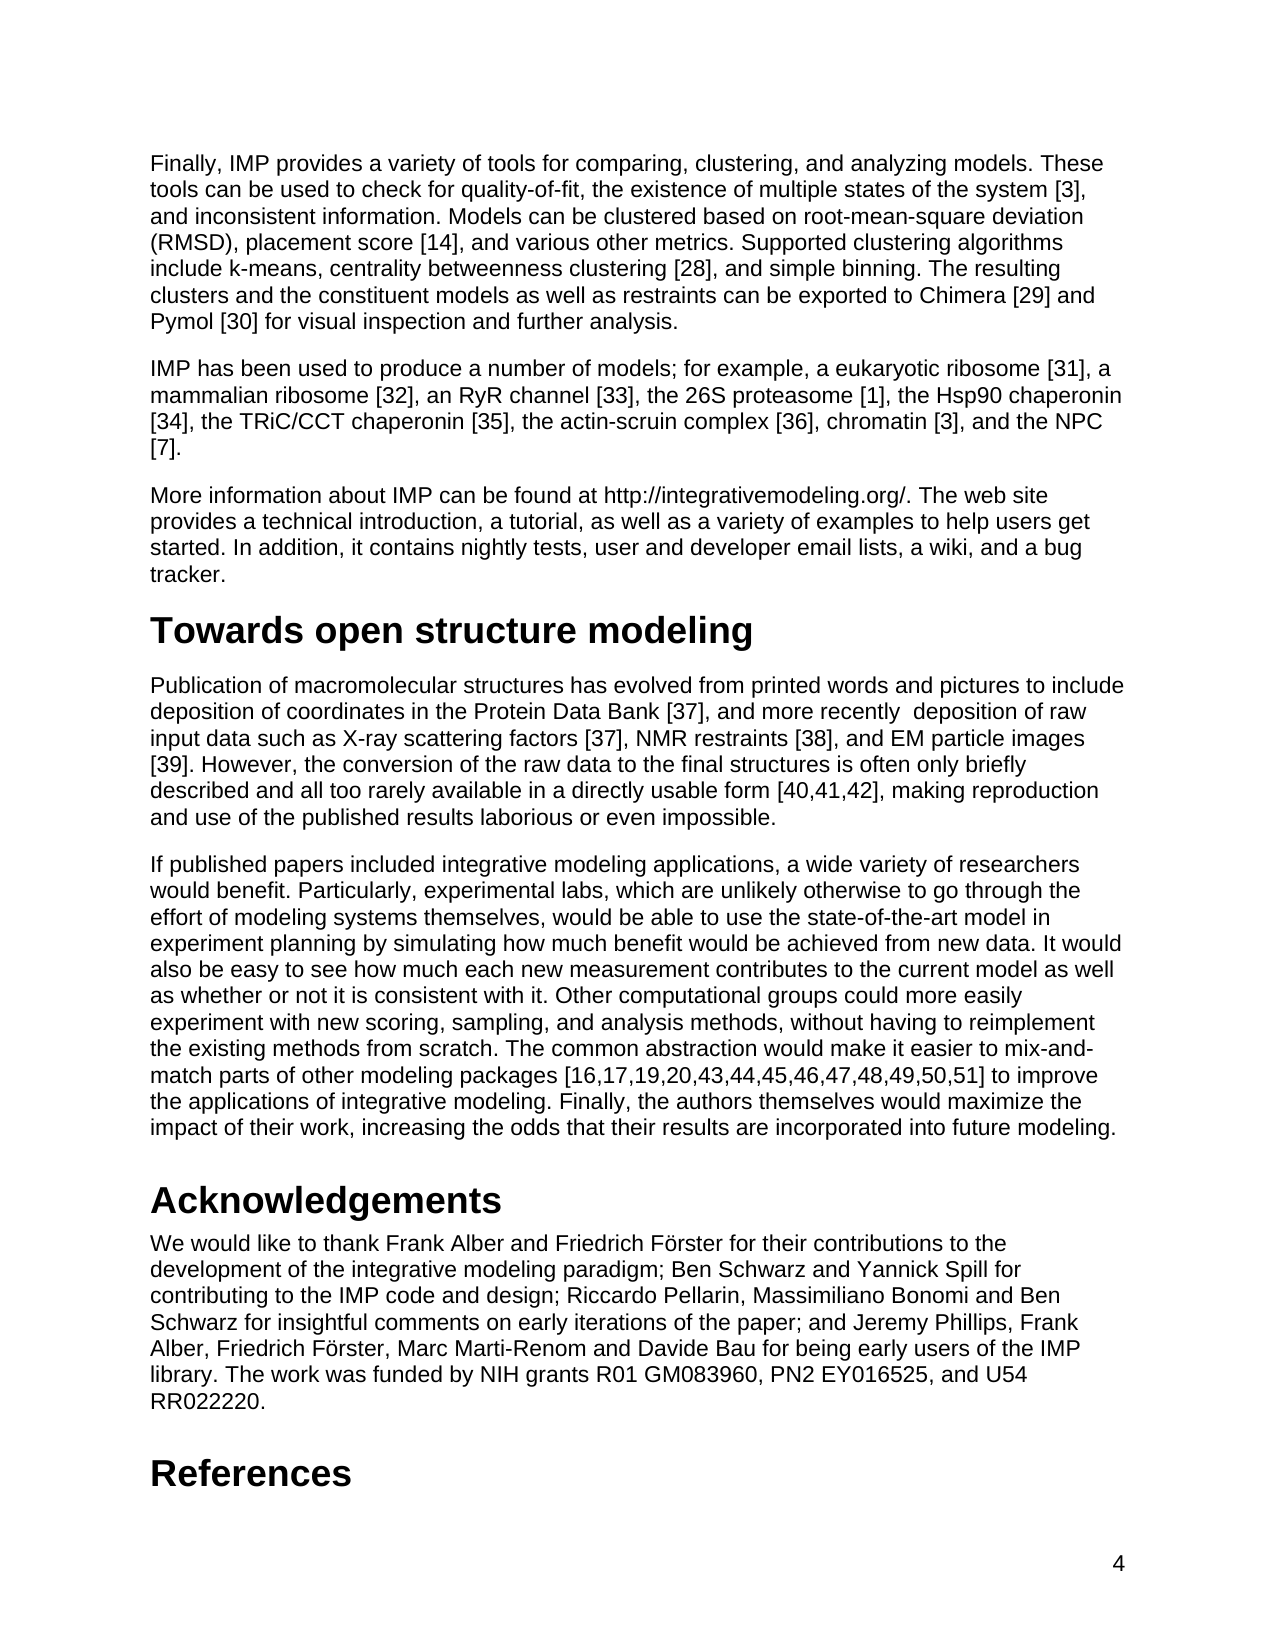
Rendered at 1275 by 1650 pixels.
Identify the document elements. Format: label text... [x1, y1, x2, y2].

text If published papers included integrative modeling applications, a wide variety of researchers would benefit. Particularly, experimental labs, which are unlikely otherwise to go through the effort of modeling systems themselves, would be able to use the state-of-the-art model in experiment planning by simulating how much benefit would be achieved from new data. It would also be easy to see how much each new measurement contributes to the current model as well as whether or not it is consistent with it. Other computational groups could more easily experiment with new scoring, sampling, and analysis methods, without having to reimplement the existing methods from scratch. The common abstraction would make it easier to mix-and-match parts of other modeling packages [16,17,19,20,43,44,45,46,47,48,49,50,51] to improve the applications of integrative modeling. Finally, the authors themselves would maximize the impact of their work, increasing the odds that their results are incorporated into future modeling. [150, 851, 1125, 1141]
subtitle Acknowledgements [150, 1178, 1125, 1221]
text Finally, IMP provides a variety of tools for comparing, clustering, and analyzing models. These tools can be used to check for quality-of-fit, the existence of multiple states of the system [3], and inconsistent information. Models can be clustered based on root-mean-square deviation (RMSD), placement score [14], and various other metrics. Supported clustering algorithms include k-means, centrality betweenness clustering [28], and simple binning. The resulting clusters and the constituent models as well as restraints can be exported to Chimera [29] and Pymol [30] for visual inspection and further analysis. [150, 150, 1125, 334]
text We would like to thank Frank Alber and Friedrich Förster for their contributions to the development of the integrative modeling paradigm; Ben Schwarz and Yannick Spill for contributing to the IMP code and design; Riccardo Pellarin, Massimiliano Bonomi and Ben Schwarz for insightful comments on early iterations of the paper; and Jeremy Phillips, Frank Alber, Friedrich Förster, Marc Marti-Renom and Davide Bau for being early users of the IMP library. The work was funded by NIH grants R01 GM083960, PN2 EY016525, and U54 RR022220. [150, 1229, 1125, 1414]
subtitle Towards open structure modeling [150, 608, 1125, 651]
text More information about IMP can be found at http://integrativemodeling.org/. The web site provides a technical introduction, a tutorial, as well as a variety of examples to help users get started. In addition, it contains nightly tests, user and developer email lists, a wiki, and a bug tracker. [150, 482, 1125, 587]
text Publication of macromolecular structures has evolved from printed words and pictures to include deposition of coordinates in the Protein Data Bank [37], and more recently deposition of raw input data such as X-ray scattering factors [37], NMR restraints [38], and EM particle images [39]. However, the conversion of the raw data to the final structures is often only briefly described and all too rarely available in a directly usable form [40,41,42], making reproduction and use of the published results laborious or even impossible. [150, 672, 1125, 830]
text IMP has been used to produce a number of models; for example, a eukaryotic ribosome [31], a mammalian ribosome [32], an RyR channel [33], the 26S proteasome [1], the Hsp90 chaperonin [34], the TRiC/CCT chaperonin [35], the actin-scruin complex [36], chromatin [3], and the NPC [7]. [150, 355, 1125, 461]
subtitle References [150, 1452, 1125, 1495]
